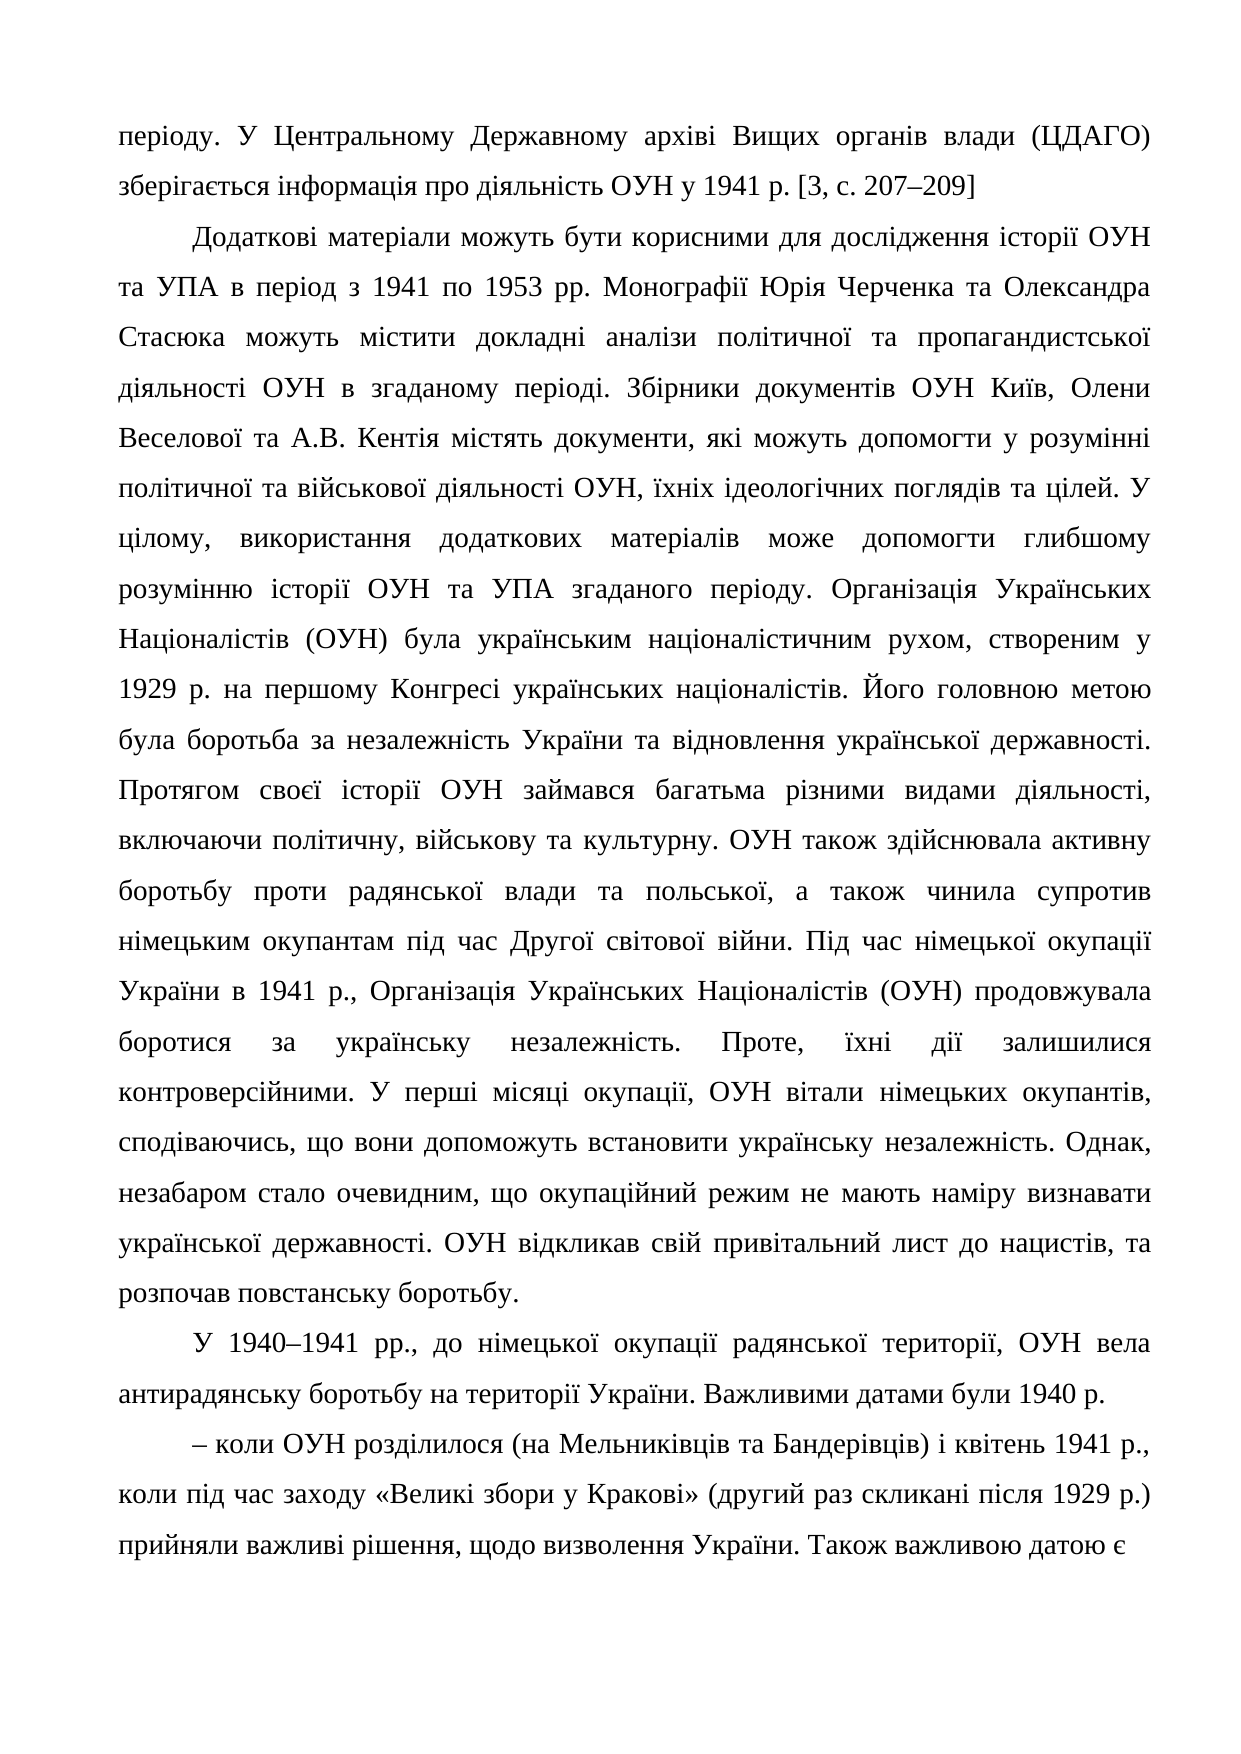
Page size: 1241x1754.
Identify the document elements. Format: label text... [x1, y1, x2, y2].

text У 1940–1941 рр., до німецької окупації радянської території, ОУН вела антирадянську боротьбу на території України. Важливими датами були 1940 р. [118, 1326, 1152, 1409]
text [118, 118, 1152, 202]
text Додаткові матеріали можуть бути корисними для дослідження історії ОУН та УПА в період з 1941 по 1953 рр. Монографії Юрія Черченка та Олександра Стасюка можуть містити докладні аналізи політичної та пропагандистської діяльності ОУН в згаданому періоді. Збірники документів ОУН Київ, Олени Веселової та А.В. Кентія містять документи, які можуть допомогти у розумінні політичної та військової діяльності ОУН, їхніх ідеологічних поглядів та цілей. У цілому, використання додаткових матеріалів може допомогти глибшому розумінню історії ОУН та УПА згаданого періоду. Організація Українських Націоналістів (ОУН) була українським націоналістичним рухом, створеним у 1929 р. на першому Конгресі українських націоналістів. Його головною метою була боротьба за незалежність України та відновлення української державності. Протягом своєї історії ОУН займався багатьма різними видами діяльності, включаючи політичну, військову та культурну. ОУН також здійснювала активну боротьбу проти радянської влади та польської, а також чинила супротив німецьким окупантам під час Другої світової війни. Під час німецької окупації України в 1941 р., Організація Українських Націоналістів (ОУН) продовжувала боротися за українську незалежність. Проте, їхні дії залишилися контроверсійними. У перші місяці окупації, ОУН вітали німецьких окупантів, сподіваючись, що вони допоможуть встановити українську незалежність. Однак, незабаром стало очевидним, що окупаційний режим не мають наміру визнавати української державності. ОУН відкликав свій привітальний лист до нацистів, та розпочав повстанську боротьбу. [118, 219, 1152, 1309]
text – коли ОУН розділилося (на Мельниківців та Бандерівців) і квітень 1941 р., коли під час заходу «Великі збори у Кракові» (другий раз скликані після 1929 р.) прийняли важливі рішення, щодо визволення України. Також важливою датою є [118, 1426, 1152, 1560]
